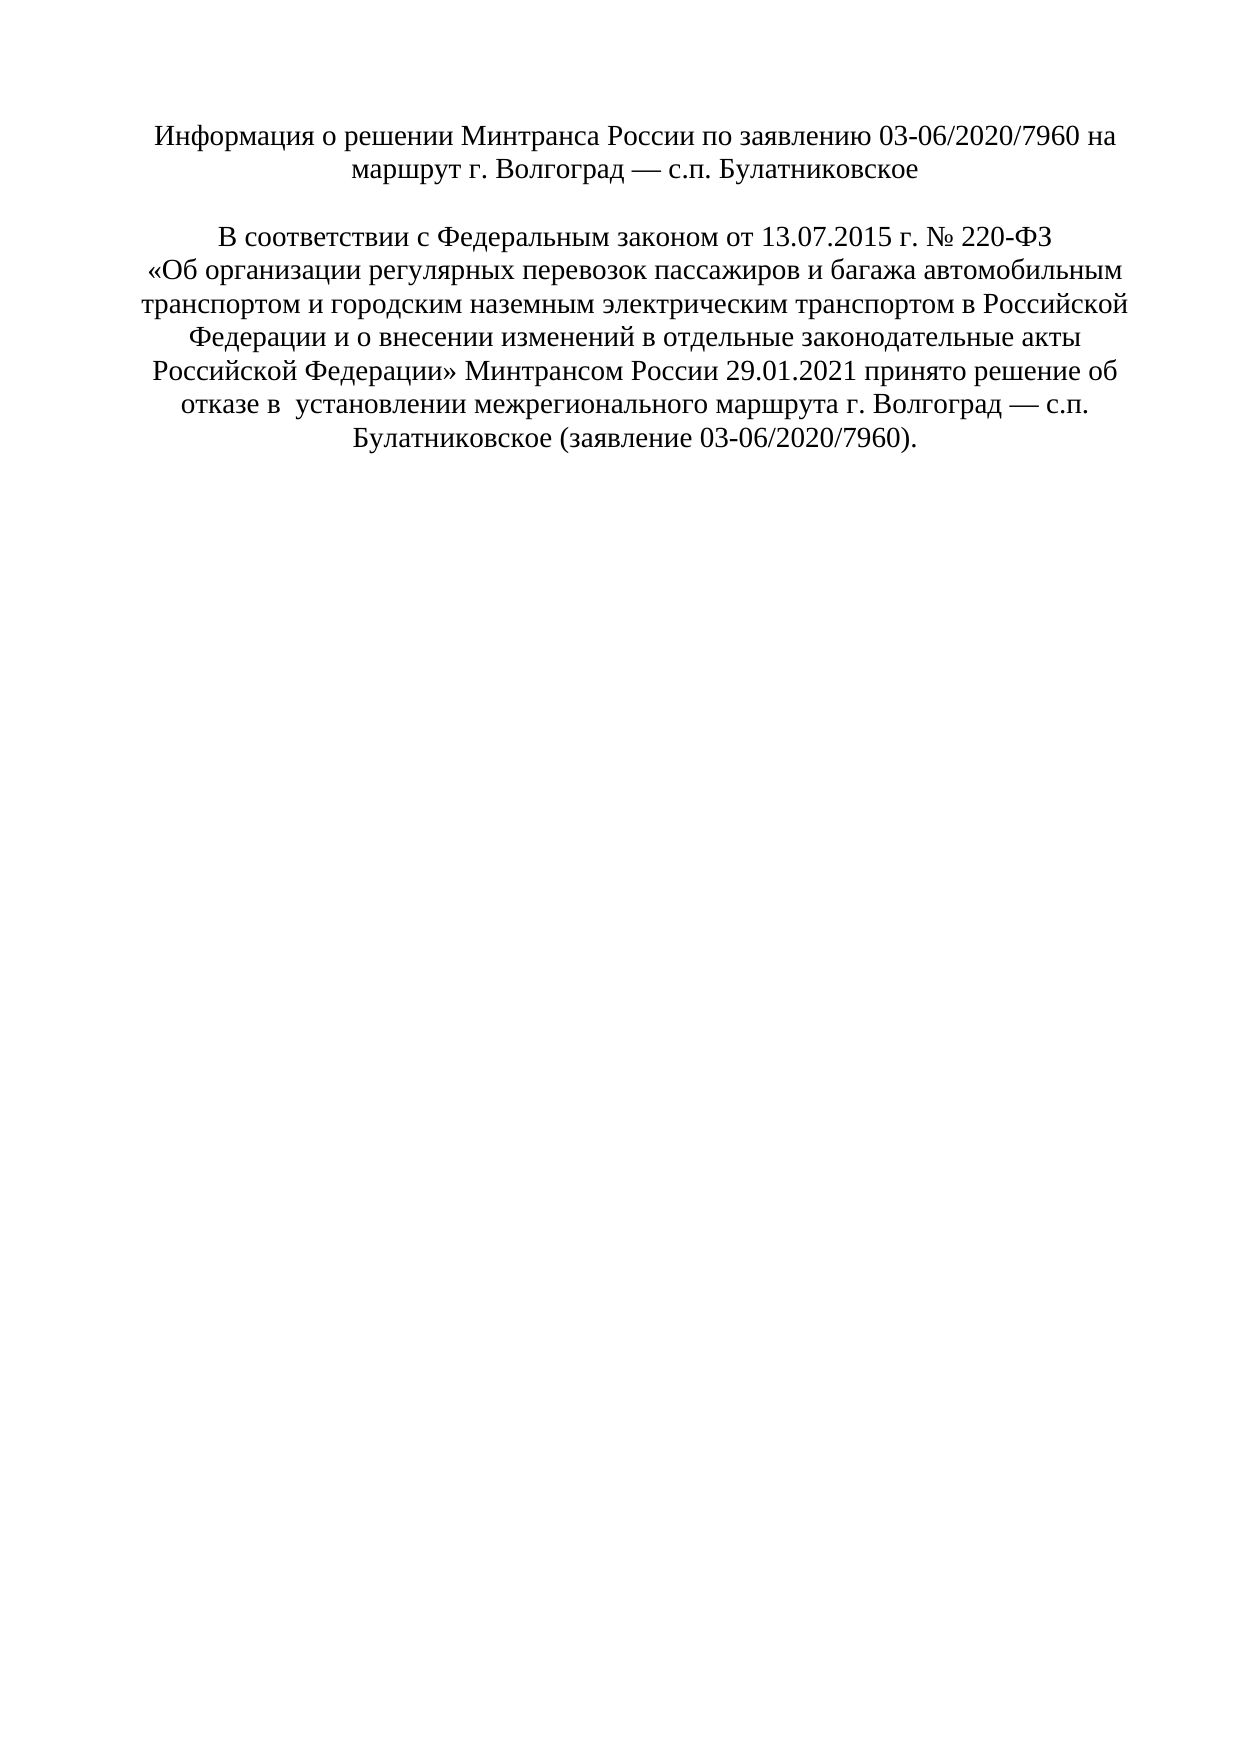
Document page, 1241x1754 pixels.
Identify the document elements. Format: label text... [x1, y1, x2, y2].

text В соответствии с Федеральным законом от 13.07.2015 г. № 220-ФЗ «Об организации регулярных перевозок пассажиров и багажа автомобильным транспортом и городским наземным электрическим транспортом в Российской Федерации и о внесении изменений в отдельные законодательные акты Российской Федерации» Минтрансом России 29.01.2021 принято решение об отказе в установлении межрегионального маршрута г. Волгоград — с.п. Булатниковское (заявление 03-06/2020/7960). [118, 219, 1152, 453]
text Информация о решении Минтранса России по заявлению 03-06/2020/7960 на маршрут г. Волгоград — с.п. Булатниковское [118, 118, 1152, 185]
